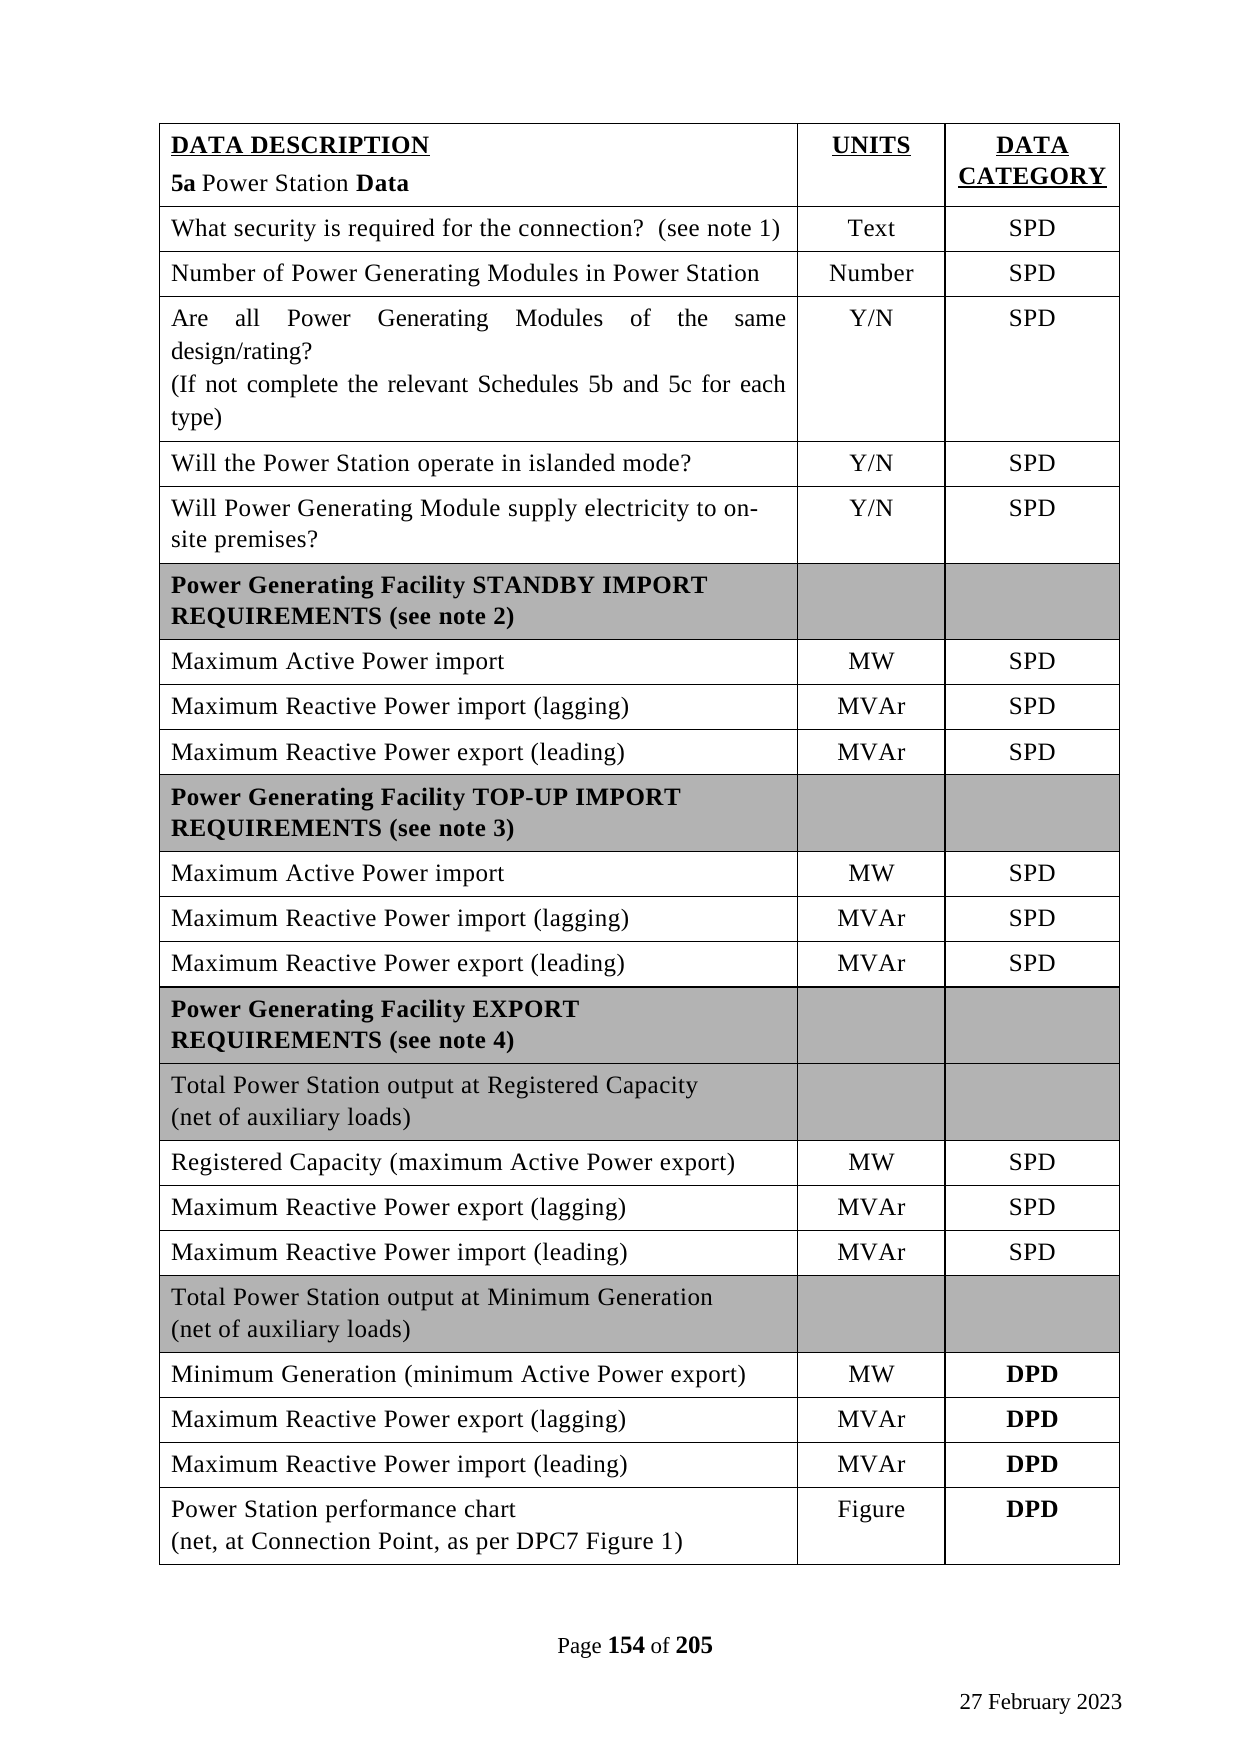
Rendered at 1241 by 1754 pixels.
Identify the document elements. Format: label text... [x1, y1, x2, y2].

table_cell [798, 775, 944, 851]
table_cell MW [798, 640, 944, 684]
table_cell SPD [946, 942, 1119, 986]
table_cell Y/N [798, 297, 944, 441]
table_cell Maximum Reactive Power import (lagging) [160, 685, 797, 729]
table_cell [798, 1064, 944, 1140]
table_cell DPD [946, 1398, 1119, 1442]
table_cell Are all Power Generating Modules of the same design/rating? (If not complete the relevant Schedules 5b and 5c for each type) [160, 297, 797, 441]
table_cell MVAr [798, 897, 944, 941]
table_cell SPD [946, 852, 1119, 896]
table_cell SPD [946, 297, 1119, 441]
table_cell [946, 1064, 1119, 1140]
table_cell MVAr [798, 1186, 944, 1230]
table_cell Maximum Active Power import [160, 640, 797, 684]
table_cell Maximum Reactive Power import (lagging) [160, 897, 797, 941]
table_cell DPD [946, 1488, 1119, 1564]
table_cell SPD [946, 442, 1119, 486]
table_cell [946, 775, 1119, 851]
table_cell MVAr [798, 942, 944, 986]
table_cell DPD [946, 1443, 1119, 1487]
table_cell SPD [946, 252, 1119, 296]
table_header DESCRIPTION 5a Power Station Data [160, 124, 797, 206]
table_cell Text [798, 207, 944, 251]
table_cell Power Station performance chart (net, at Connection Point, as per DPC7 Figure 1) [160, 1488, 797, 1564]
table_cell MVAr [798, 1443, 944, 1487]
table_cell MVAr [798, 730, 944, 774]
table_cell Power Generating Facility TOP-UP IMPORT REQUIREMENTS (see note 3) [160, 775, 797, 851]
table_cell MW [798, 852, 944, 896]
table_cell [798, 564, 944, 639]
table_cell MVAr [798, 685, 944, 729]
table_cell [798, 1276, 944, 1352]
table_cell DPD [946, 1353, 1119, 1397]
table_cell SPD [946, 1186, 1119, 1230]
table_cell Y/N [798, 487, 944, 562]
table_cell Will Power Generating Module supply electricity to on-site premises? [160, 487, 797, 562]
table_cell SPD [946, 640, 1119, 684]
table_cell MVAr [798, 1231, 944, 1275]
table_header UNITS [798, 124, 944, 206]
table_cell Maximum Reactive Power export (lagging) [160, 1398, 797, 1442]
table_cell MW [798, 1353, 944, 1397]
table_cell Maximum Reactive Power import (leading) [160, 1231, 797, 1275]
table_cell Y/N [798, 442, 944, 486]
table_cell Registered Capacity (maximum Active Power export) [160, 1141, 797, 1185]
table_cell Number [798, 252, 944, 296]
table_header CATEGORY [946, 124, 1119, 206]
table_cell SPD [946, 487, 1119, 562]
table_cell [946, 564, 1119, 639]
table_cell Maximum Reactive Power export (lagging) [160, 1186, 797, 1230]
table_cell SPD [946, 685, 1119, 729]
table_cell Maximum Reactive Power import (leading) [160, 1443, 797, 1487]
table_cell MW [798, 1141, 944, 1185]
table_cell SPD [946, 1141, 1119, 1185]
table_cell Power Generating Facility STANDBY IMPORT REQUIREMENTS (see note 2) [160, 564, 797, 639]
table_cell SPD [946, 897, 1119, 941]
table_cell Figure [798, 1488, 944, 1564]
table_cell [946, 1276, 1119, 1352]
table_cell Maximum Active Power import [160, 852, 797, 896]
table_cell SPD [946, 1231, 1119, 1275]
table_cell Maximum Reactive Power export (leading) [160, 730, 797, 774]
table_cell Total Power Station output at Registered Capacity (net of auxiliary loads) [160, 1064, 797, 1140]
table_cell Power Generating Facility EXPORT REQUIREMENTS (see note 4) [160, 988, 797, 1063]
table_cell Number of Power Generating Modules in Power Station [160, 252, 797, 296]
table_cell SPD [946, 730, 1119, 774]
table_cell MVAr [798, 1398, 944, 1442]
table_cell [946, 988, 1119, 1063]
table_cell Total Power Station output at Minimum Generation (net of auxiliary loads) [160, 1276, 797, 1352]
table_cell Minimum Generation (minimum Active Power export) [160, 1353, 797, 1397]
table_cell SPD [946, 207, 1119, 251]
table_cell [798, 988, 944, 1063]
table_cell What security is required for the connection? (see note 1) [160, 207, 797, 251]
table_cell Will the Power Station operate in islanded mode? [160, 442, 797, 486]
table_cell Maximum Reactive Power export (leading) [160, 942, 797, 986]
